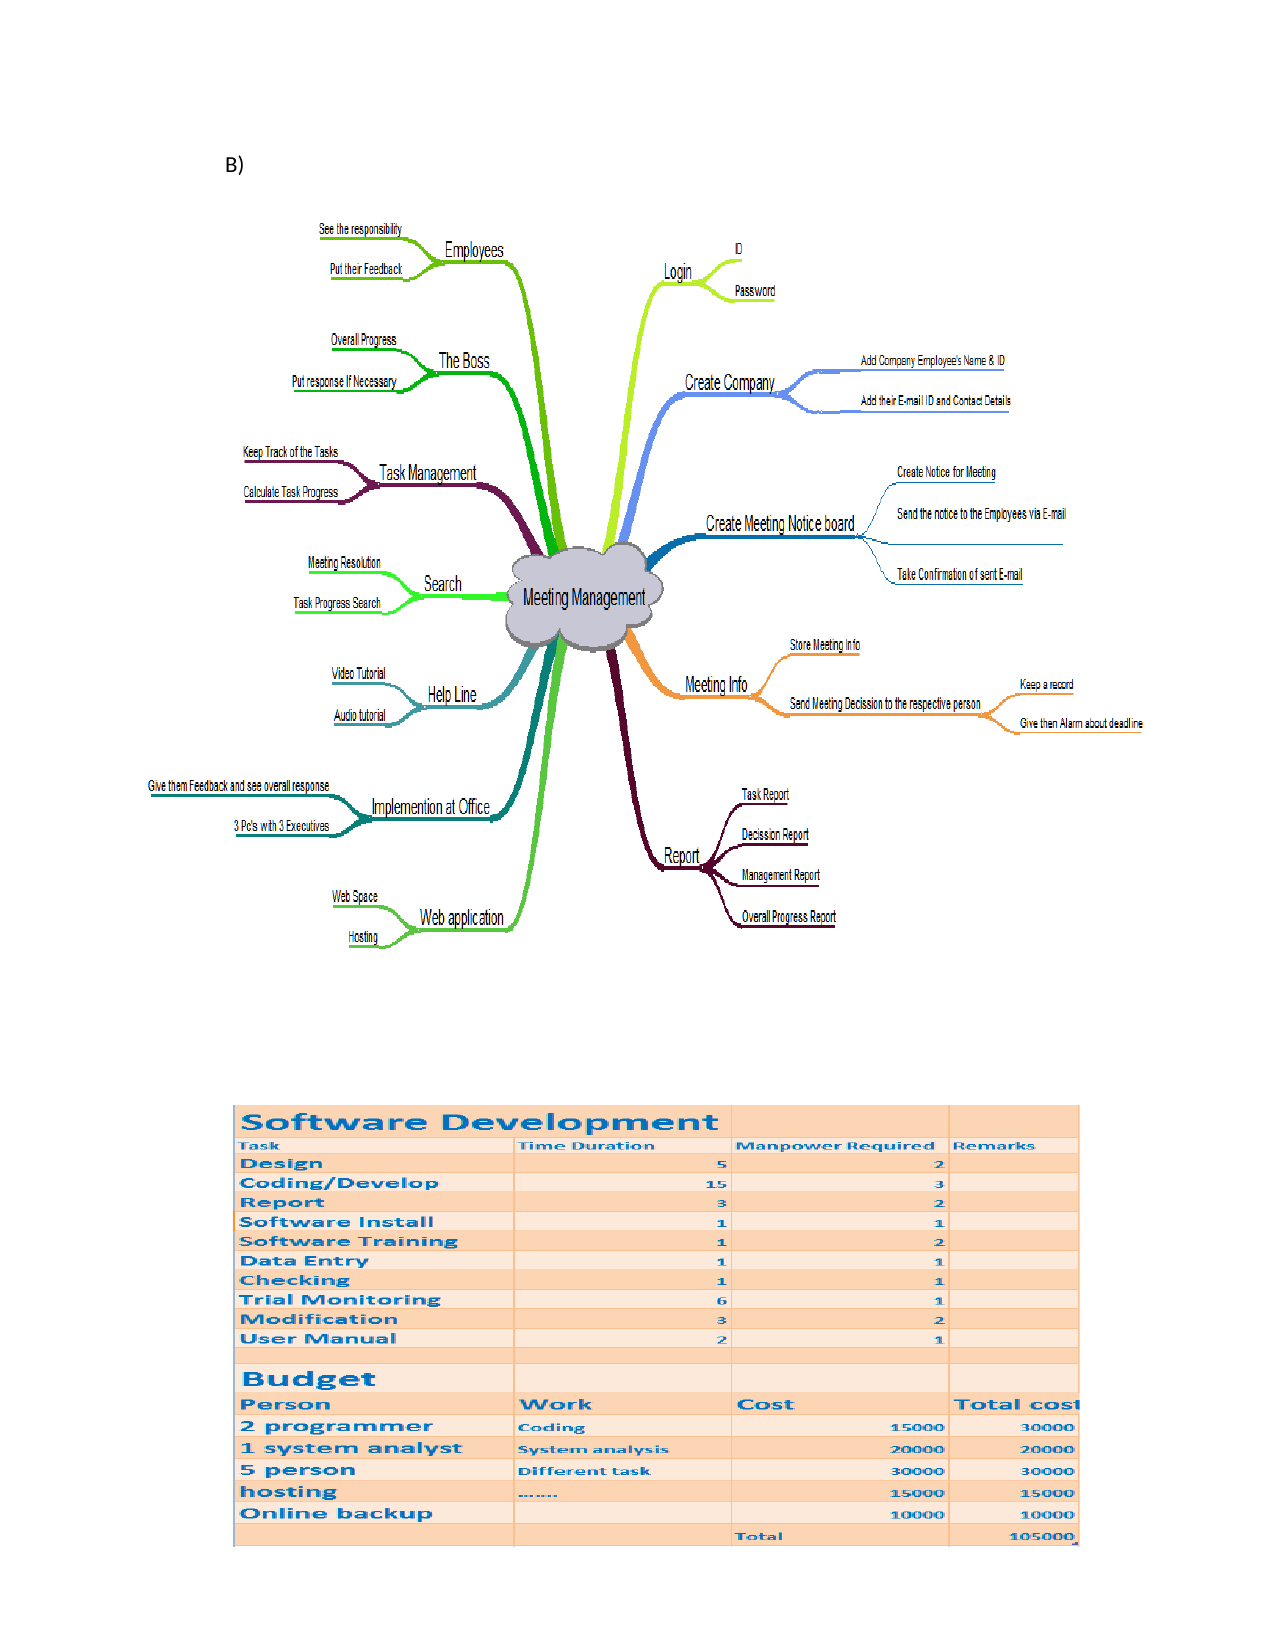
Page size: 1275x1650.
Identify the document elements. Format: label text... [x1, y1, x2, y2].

picture [232, 1105, 1080, 1547]
list B) [225, 150, 1125, 178]
picture [132, 145, 1154, 996]
